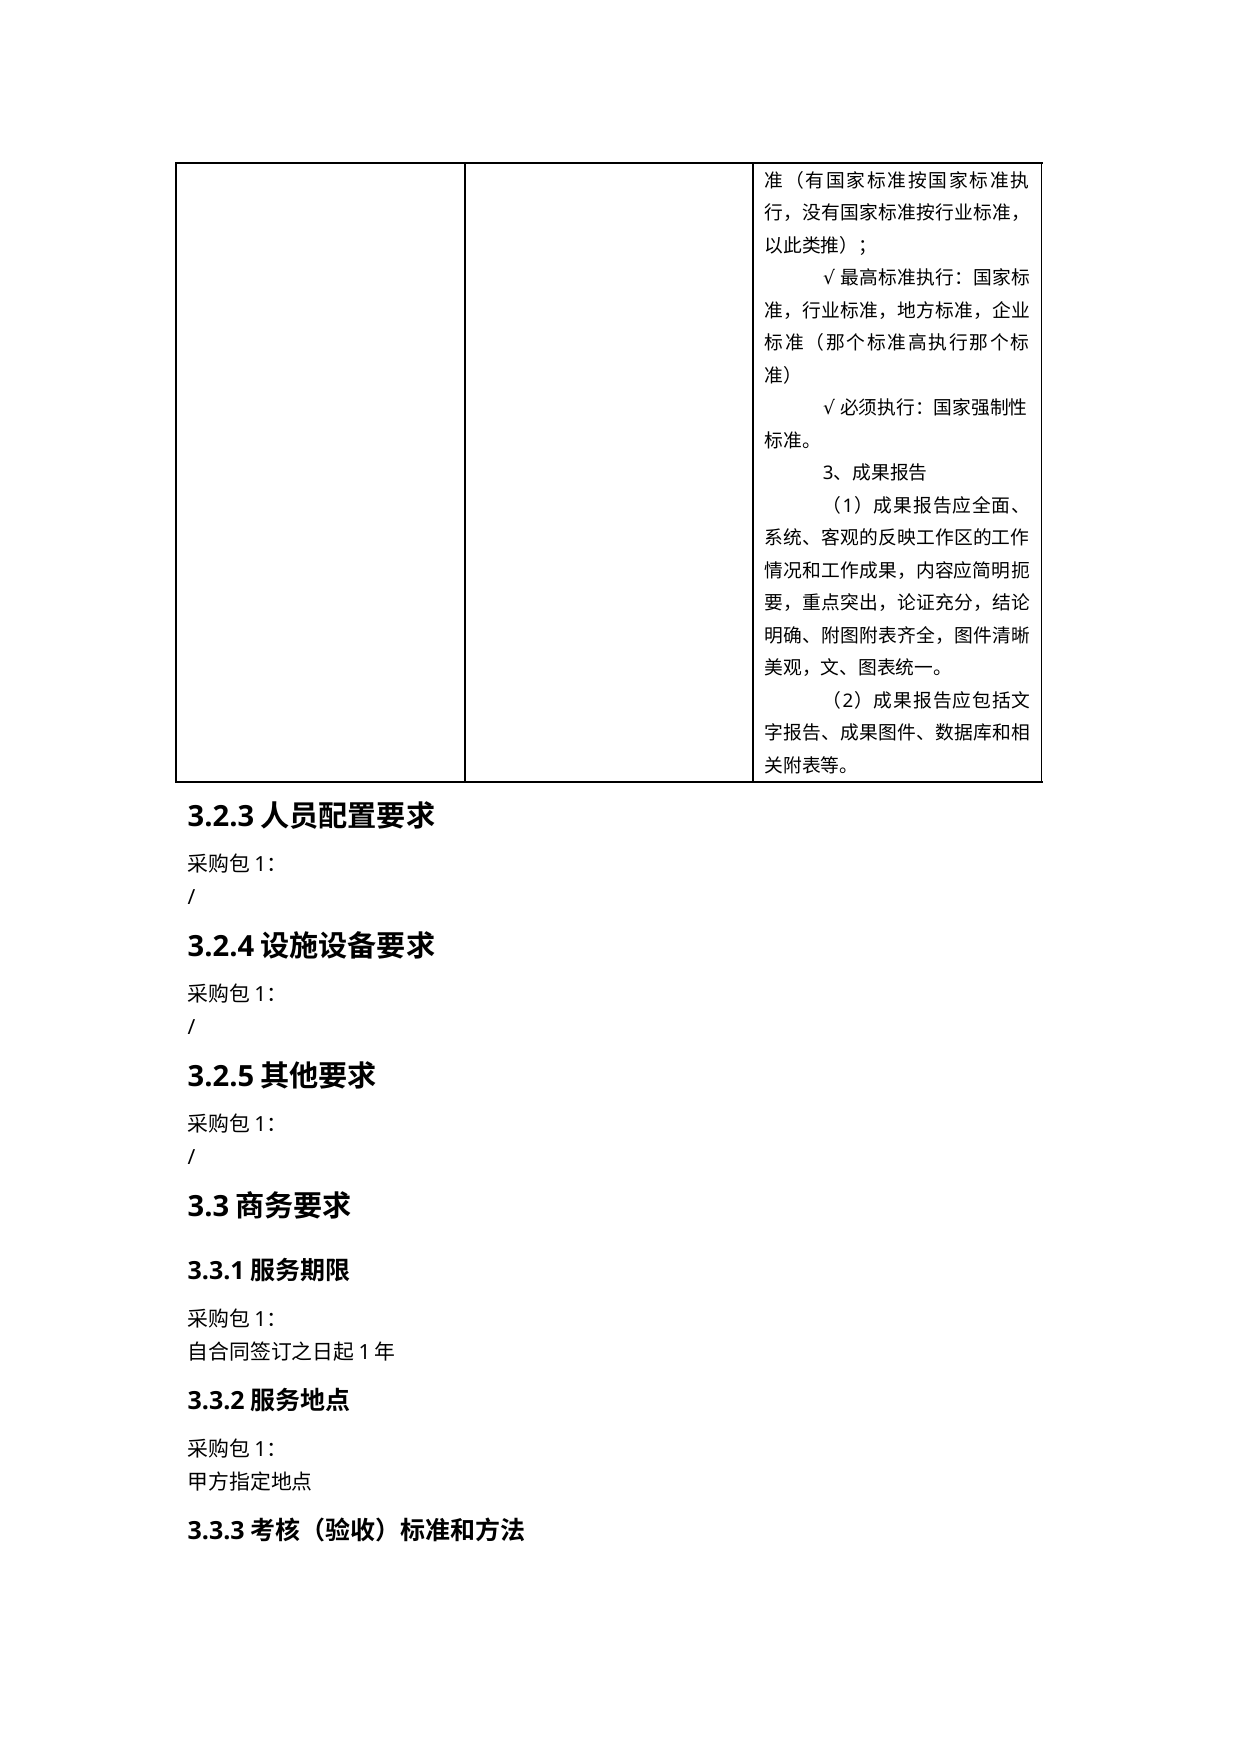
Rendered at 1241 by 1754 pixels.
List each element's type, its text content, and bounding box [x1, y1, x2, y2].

text 3.3.1服务期限 [187, 1238, 1053, 1303]
text 甲方指定地点 [187, 1465, 1053, 1498]
text 3.2.3人员配置要求 [187, 783, 1053, 848]
text 采购包1： [187, 1433, 1053, 1465]
text 自合同签订之日起1年 [187, 1335, 1053, 1368]
text / [187, 1140, 1053, 1173]
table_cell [754, 164, 1041, 781]
text / [187, 1010, 1053, 1043]
text 采购包1： [187, 848, 1053, 880]
text 3.2.5其他要求 [187, 1043, 1053, 1108]
text 3.3商务要求 [187, 1173, 1053, 1238]
table_cell [466, 164, 752, 781]
text 3.2.4设施设备要求 [187, 913, 1053, 978]
table_cell 1 [177, 164, 464, 781]
text / [187, 880, 1053, 913]
text 采购包1： [187, 1303, 1053, 1335]
text 采购包1： [187, 1108, 1053, 1140]
text 采购包1： [187, 978, 1053, 1010]
text 3.3.3考核（验收）标准和方法 [187, 1498, 1053, 1563]
text 3.3.2服务地点 [187, 1368, 1053, 1433]
